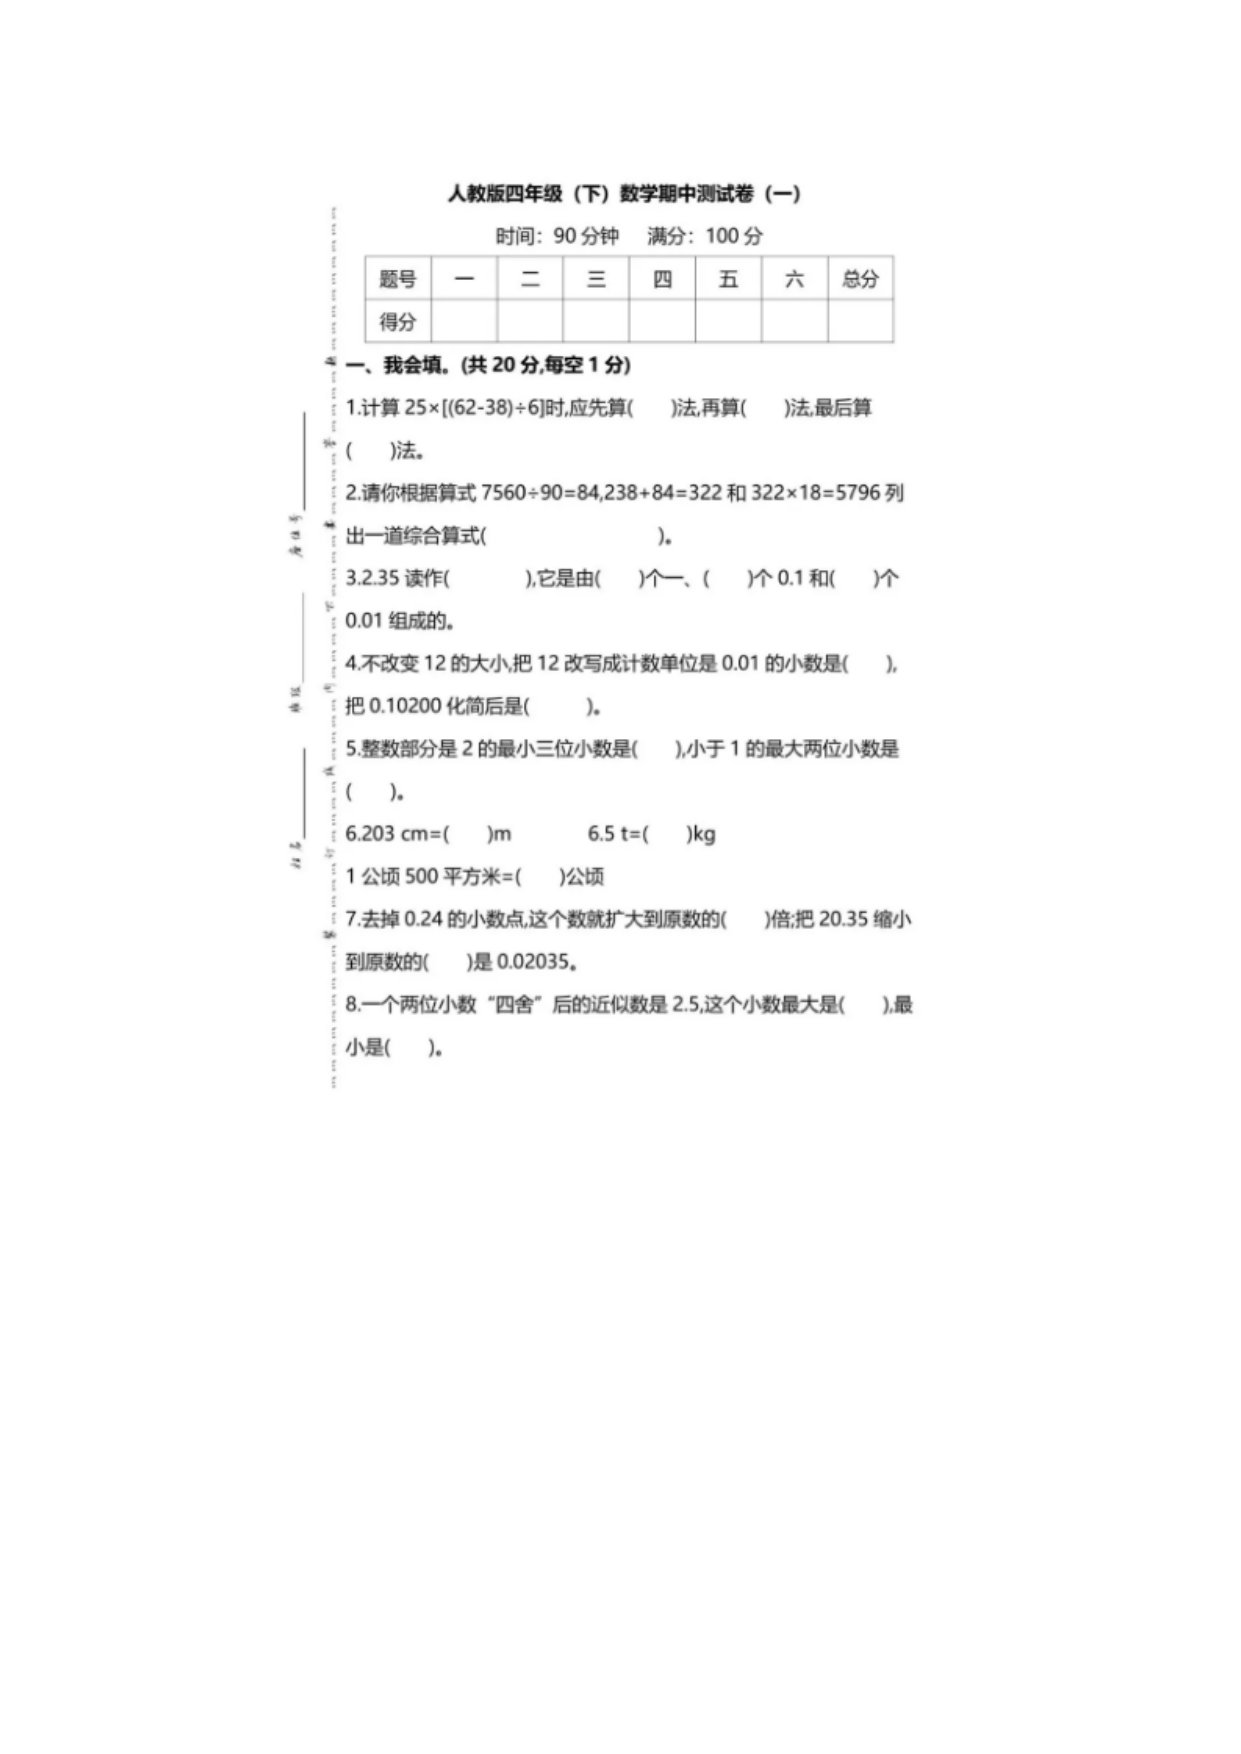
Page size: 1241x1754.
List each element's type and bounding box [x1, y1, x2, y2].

picture [265, 162, 975, 1101]
